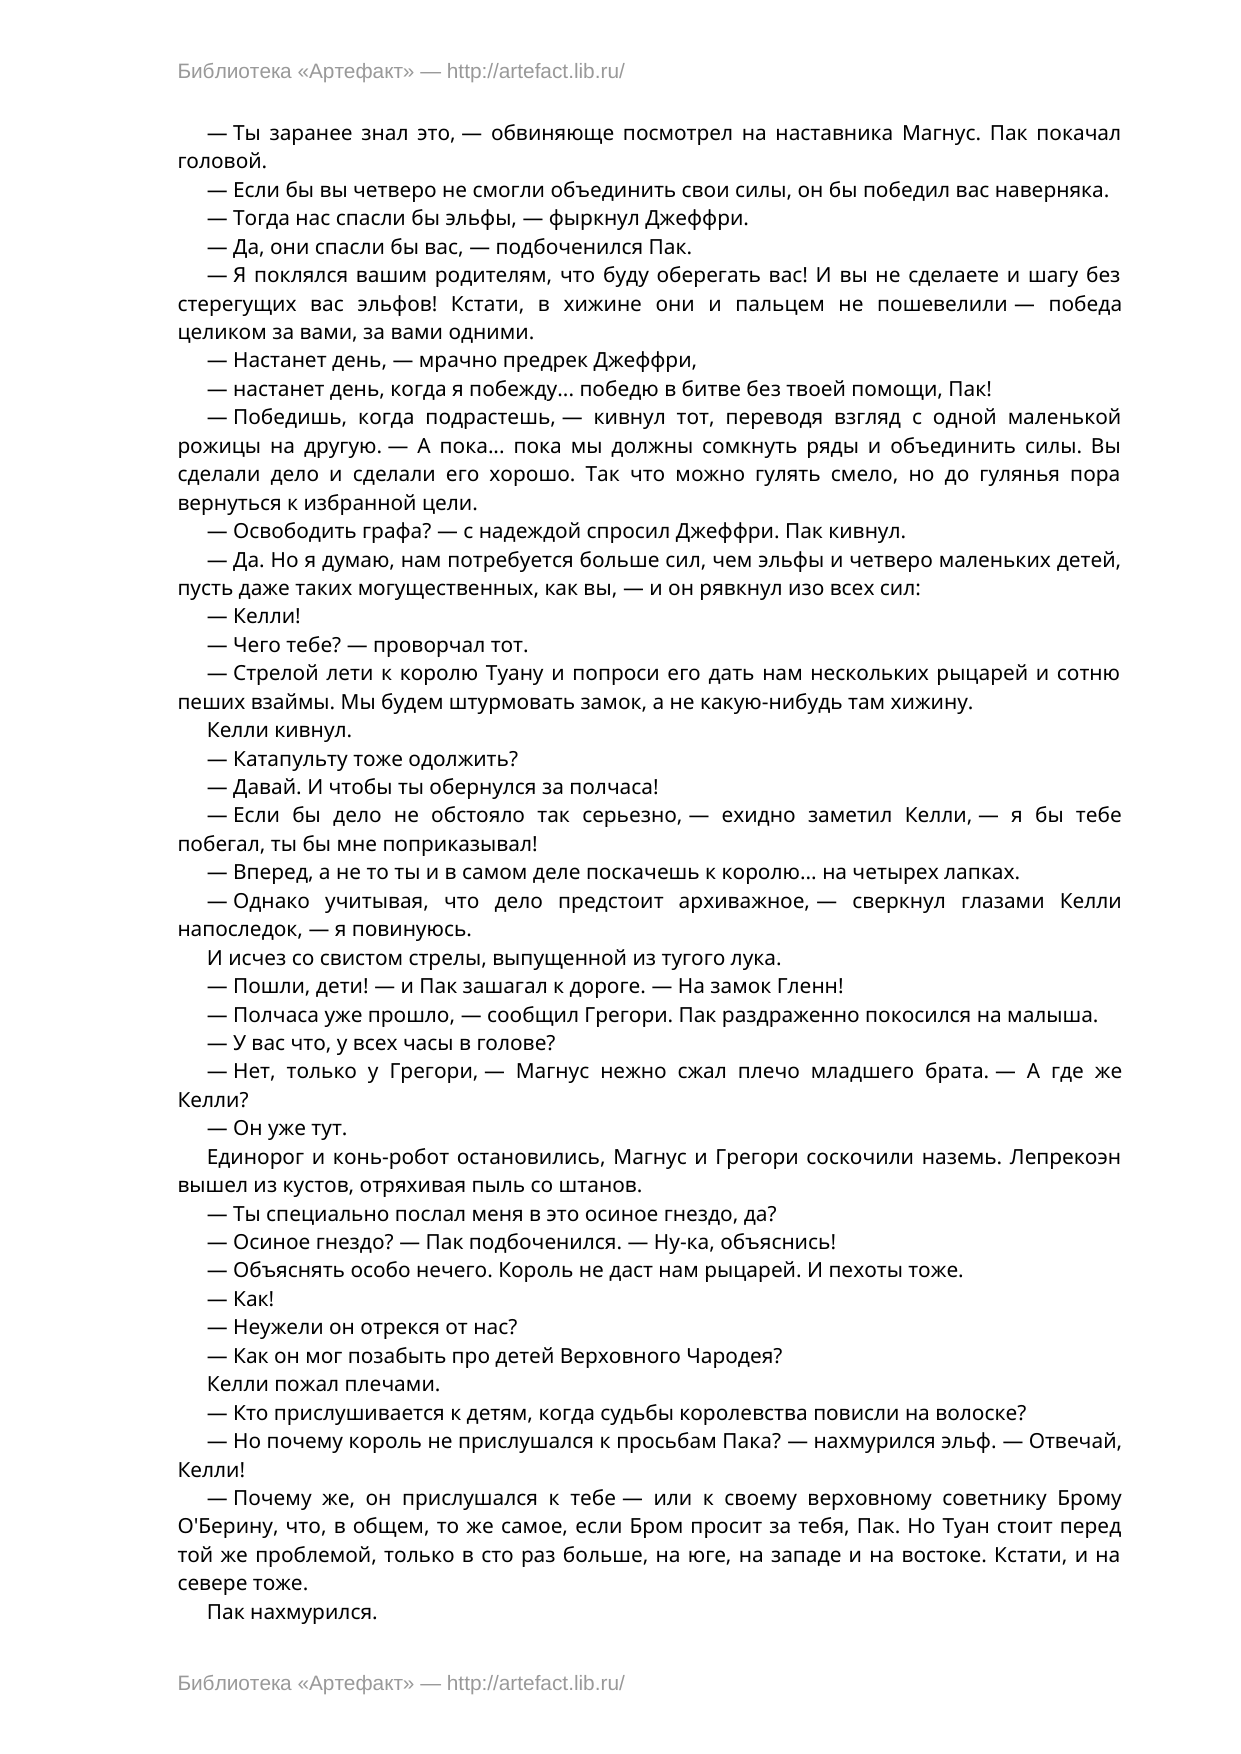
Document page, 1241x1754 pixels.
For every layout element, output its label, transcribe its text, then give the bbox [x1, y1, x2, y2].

text — Если бы вы четверо не смогли объединить свои силы, он бы победил вас наверняка. [177, 175, 1122, 203]
text — Он уже тут. [177, 1113, 1122, 1142]
text — Победишь, когда подрастешь, — кивнул тот, переводя взгляд с одной маленькой рожицы на другую. — А пока... пока мы должны сомкнуть ряды и объединить силы. Вы сделали дело и сделали его хорошо. Так что можно гулять смело, но до гулянья пора вернуться к избранной цели. [177, 402, 1122, 516]
text — Стрелой лети к королю Туану и попроси его дать нам нескольких рыцарей и сотню пеших взаймы. Мы будем штурмовать замок, а не какую-нибудь там хижину. [177, 658, 1122, 715]
text — Неужели он отрекся от нас? [177, 1312, 1122, 1341]
text — Осиное гнездо? — Пак подбоченился. — Ну-ка, объяснись! [177, 1227, 1122, 1256]
text — Полчаса уже прошло, — сообщил Грегори. Пак раздраженно покосился на малыша. [177, 1000, 1122, 1028]
text — Давай. И чтобы ты обернулся за полчаса! [177, 772, 1122, 801]
text — Пошли, дети! — и Пак зашагал к дороге. — На замок Гленн! [177, 971, 1122, 1000]
text — Вперед, а не то ты и в самом деле поскачешь к королю... на четырех лапках. [177, 857, 1122, 886]
text — Освободить графа? — с надеждой спросил Джеффри. Пак кивнул. [177, 516, 1122, 545]
text — Да, они спасли бы вас, — подбоченился Пак. [177, 232, 1122, 260]
text — Почему же, он прислушался к тебе — или к своему верховному советнику Брому О'Берину, что, в общем, то же самое, если Бром просит за тебя, Пак. Но Туан стоит перед той же проблемой, только в сто раз больше, на юге, на западе и на востоке. Кстати, и на севере тоже. [177, 1483, 1122, 1597]
text Пак нахмурился. [177, 1597, 1122, 1625]
text И исчез со свистом стрелы, выпущенной из тугого лука. [177, 943, 1122, 971]
text — Как! [177, 1284, 1122, 1312]
text — Катапульту тоже одолжить? [177, 744, 1122, 772]
text — Настанет день, — мрачно предрек Джеффри, [177, 346, 1122, 374]
text — Кто прислушивается к детям, когда судьбы королевства повисли на волоске? [177, 1398, 1122, 1426]
text — Если бы дело не обстояло так серьезно, — ехидно заметил Келли, — я бы тебе побегал, ты бы мне поприказывал! [177, 801, 1122, 857]
text — настанет день, когда я побежду... победю в битве без твоей помощи, Пак! [177, 374, 1122, 402]
text — Нет, только у Грегори, — Магнус нежно сжал плечо младшего брата. — А где же Келли? [177, 1057, 1122, 1113]
text — Тогда нас спасли бы эльфы, — фыркнул Джеффри. [177, 203, 1122, 232]
text — Однако учитывая, что дело предстоит архиважное, — сверкнул глазами Келли напоследок, — я повинуюсь. [177, 886, 1122, 943]
text — Ты заранее знал это, — обвиняюще посмотрел на наставника Магнус. Пак покачал головой. [177, 118, 1122, 175]
text — Но почему король не прислушался к просьбам Пака? — нахмурился эльф. — Отвечай, Келли! [177, 1426, 1122, 1483]
text — Ты специально послал меня в это осиное гнездо, да? [177, 1199, 1122, 1227]
text — Как он мог позабыть про детей Верховного Чародея? [177, 1341, 1122, 1369]
text — Чего тебе? — проворчал тот. [177, 630, 1122, 658]
text Келли кивнул. [177, 715, 1122, 744]
text — Да. Но я думаю, нам потребуется больше сил, чем эльфы и четверо маленьких детей, пусть даже таких могущественных, как вы, — и он рявкнул изо всех сил: [177, 545, 1122, 602]
text — У вас что, у всех часы в голове? [177, 1028, 1122, 1057]
text Келли пожал плечами. [177, 1369, 1122, 1398]
text Единорог и конь-робот остановились, Магнус и Грегори соскочили наземь. Лепрекоэн вышел из кустов, отряхивая пыль со штанов. [177, 1142, 1122, 1199]
text — Объяснять особо нечего. Король не даст нам рыцарей. И пехоты тоже. [177, 1256, 1122, 1284]
text — Келли! [177, 602, 1122, 630]
text — Я поклялся вашим родителям, что буду оберегать вас! И вы не сделаете и шагу без стерегущих вас эльфов! Кстати, в хижине они и пальцем не пошевелили — победа целиком за вами, за вами одними. [177, 260, 1122, 346]
